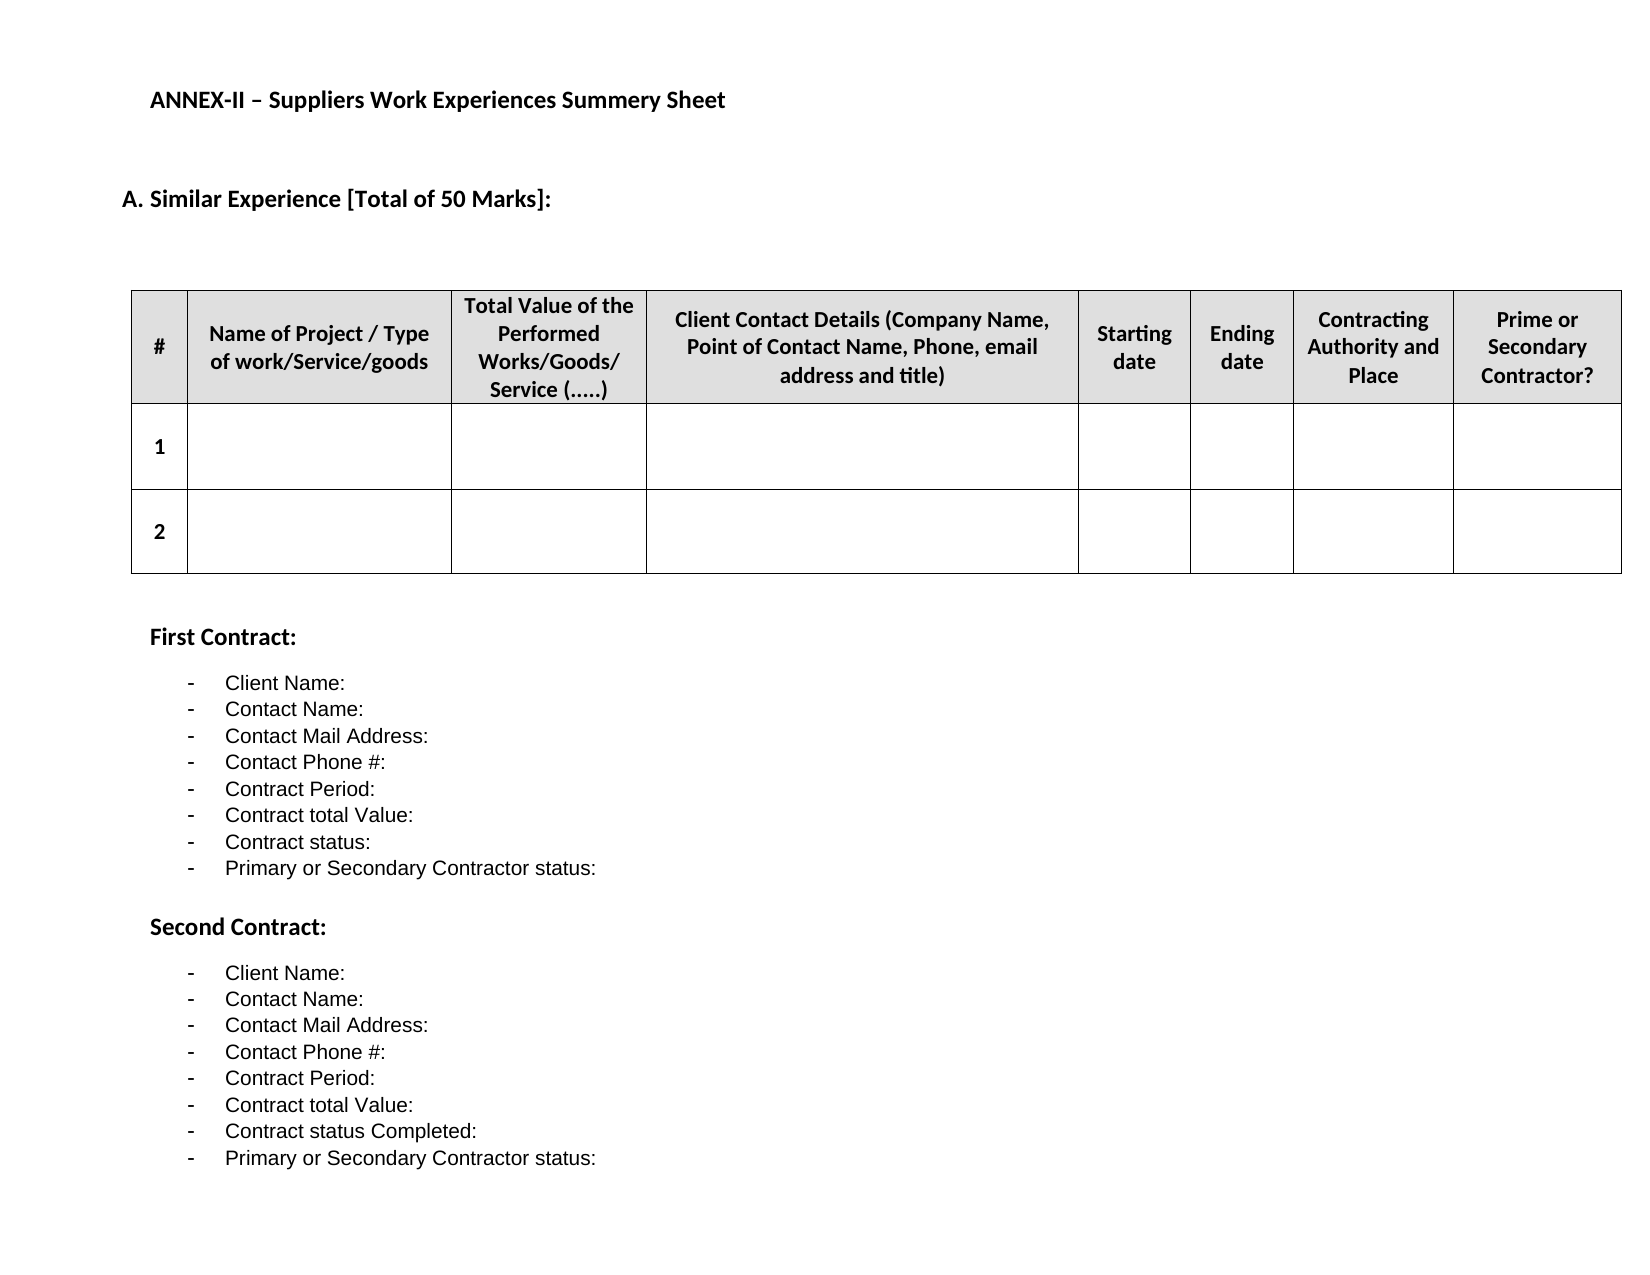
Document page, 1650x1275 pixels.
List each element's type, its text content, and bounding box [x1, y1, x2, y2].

table_cell [1294, 404, 1453, 489]
table_cell [1294, 490, 1453, 573]
table_cell [1191, 404, 1293, 489]
table_header Client Contact Details (Company Name, Point of Contact Name, Phone, email address and title) [647, 291, 1078, 403]
table_cell [647, 404, 1078, 489]
list Contact Name: [187, 697, 1584, 721]
table_cell [1079, 404, 1190, 489]
text Second Contract: [150, 911, 1584, 941]
list Contract Period: [187, 777, 1584, 801]
table_cell [1079, 490, 1190, 573]
list Primary or Secondary Contractor status: [187, 1146, 1584, 1170]
table_cell [188, 404, 451, 489]
list Contact Mail Address: [187, 724, 1584, 748]
table_header # [132, 291, 187, 403]
table_cell [452, 404, 646, 489]
table_header Prime or Secondary Contractor? [1454, 291, 1621, 403]
table_cell [1191, 490, 1293, 573]
table_cell [647, 490, 1078, 573]
text First Contract: [150, 621, 1584, 652]
list Contact Phone #: [187, 750, 1584, 774]
list Client Name: [187, 960, 1584, 984]
text ANNEX-II – Suppliers Work Experiences Summery Sheet [150, 84, 1584, 115]
table_cell [1454, 490, 1621, 573]
table_header Total Value of the Performed Works/Goods/ Service (.....) [452, 291, 646, 403]
list Client Name: [187, 671, 1584, 695]
table_header Starting date [1079, 291, 1190, 403]
table_header Name of Project / Type of work/Service/goods [188, 291, 451, 403]
table_cell 1 [132, 404, 187, 489]
list Contract Period: [187, 1066, 1584, 1090]
table_cell [188, 490, 451, 573]
list Contact Name: [187, 987, 1584, 1011]
list Primary or Secondary Contractor status: [187, 856, 1584, 880]
table_header Contracting Authority and Place [1294, 291, 1453, 403]
table_header Ending date [1191, 291, 1293, 403]
list Contract total Value: [187, 1093, 1584, 1117]
list Contract total Value: [187, 803, 1584, 827]
table_cell [452, 490, 646, 573]
list Contract status Completed: [187, 1119, 1584, 1143]
table_cell 2 [132, 490, 187, 573]
list Similar Experience [Total of 50 Marks]: [122, 183, 1584, 214]
table_cell [1454, 404, 1621, 489]
list Contact Mail Address: [187, 1013, 1584, 1037]
list Contract status: [187, 829, 1584, 853]
list Contact Phone #: [187, 1040, 1584, 1064]
